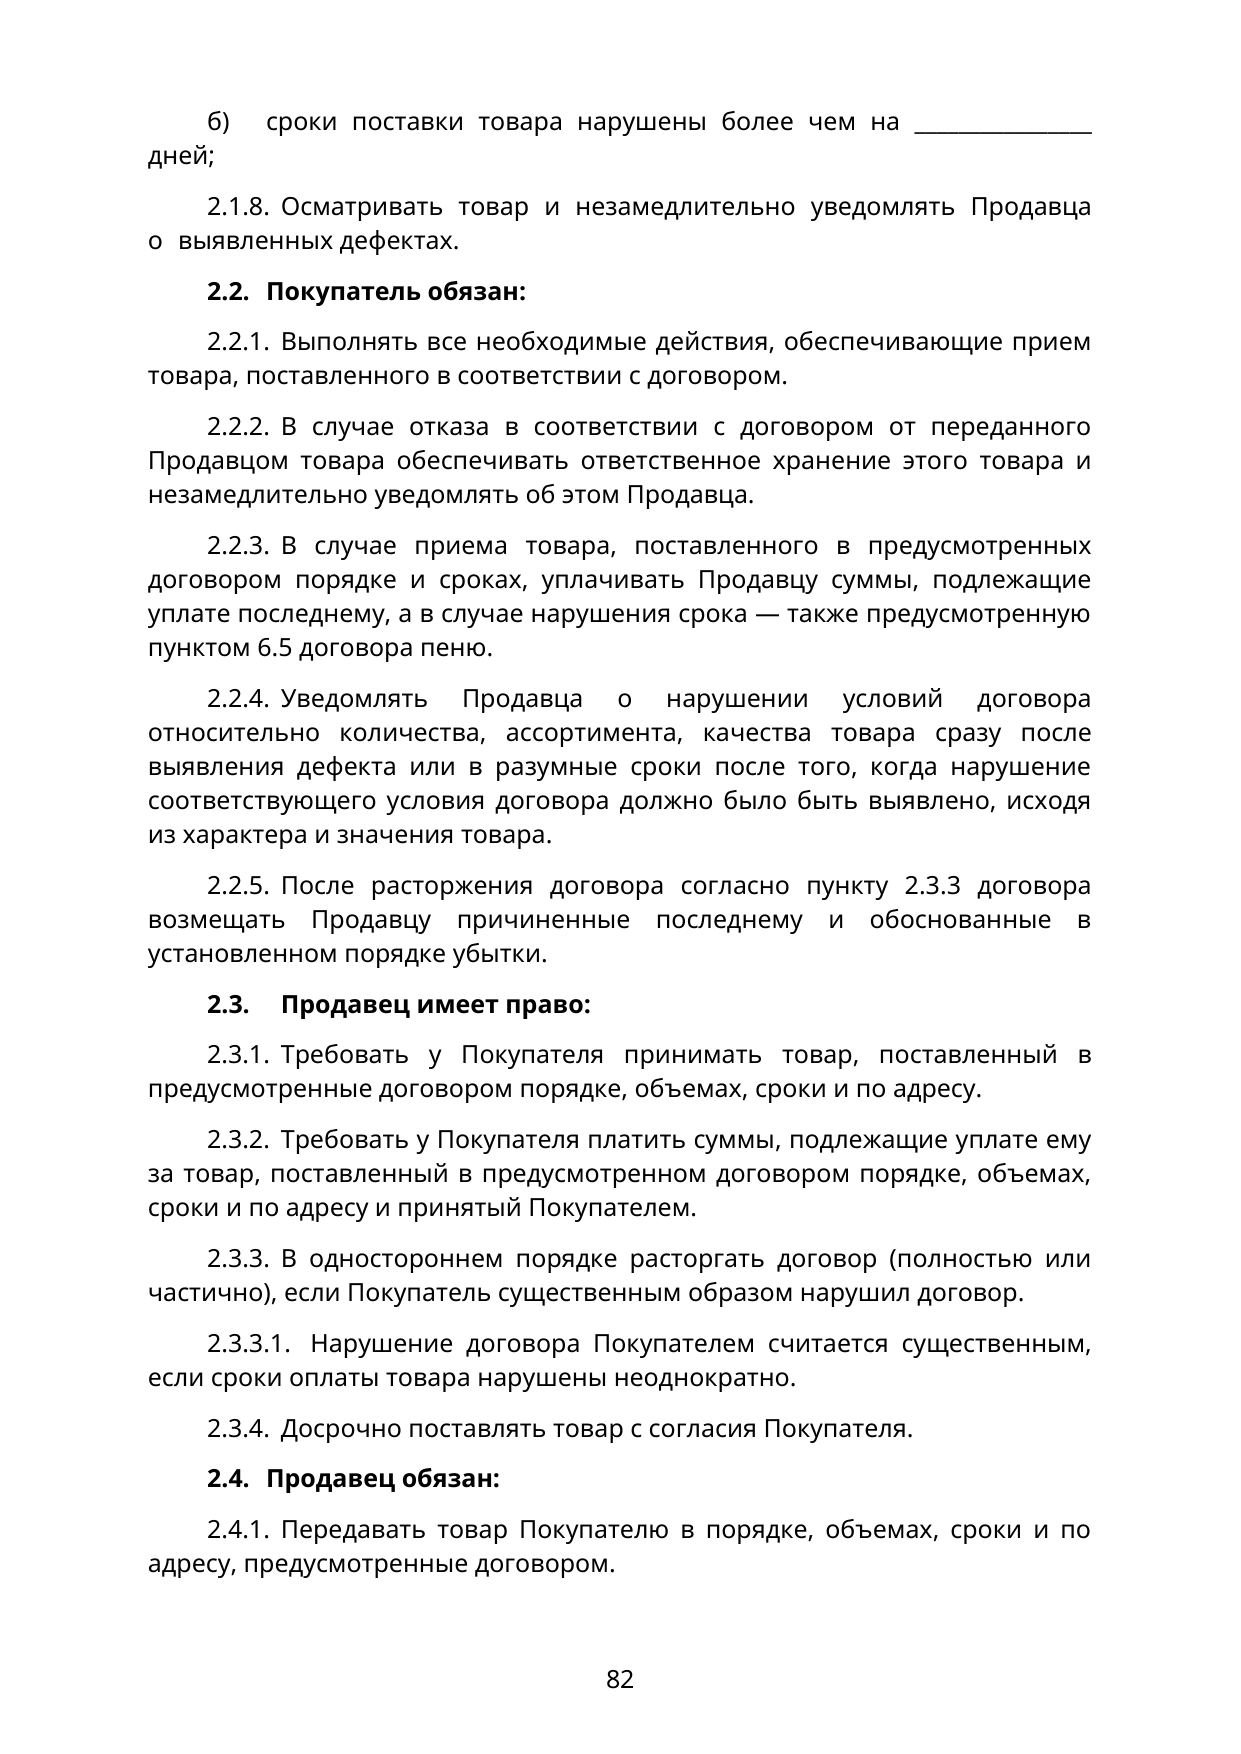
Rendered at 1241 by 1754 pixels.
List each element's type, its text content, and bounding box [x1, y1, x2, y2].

text 2.2.4. Уведомлять Продавца о нарушении условий договора относительно количества, ассортимента, качества товара сразу после выявления дефекта или в разумные сроки после того, когда нарушение соответствующего условия договора должно было быть выявлено, исходя из характера и значения товара. [148, 681, 1092, 851]
text 2.3.4. Досрочно поставлять товар с согласия Покупателя. [148, 1410, 1092, 1444]
text 2.3.3.1. Нарушение договора Покупателем считается существенным, если сроки оплаты товара нарушены неоднократно. [148, 1326, 1092, 1394]
text 2.2.3. В случае приема товара, поставленного в предусмотренных договором порядке и сроках, уплачивать Продавцу суммы, подлежащие уплате последнему, а в случае нарушения срока — также предусмотренную пунктом 6.5 договора пеню. [148, 528, 1092, 664]
text 2.3.1. Требовать у Покупателя принимать товар, поставленный в предусмотренные договором порядке, объемах, сроки и по адресу. [148, 1037, 1092, 1105]
text 2.4.1. Передавать товар Покупателю в порядке, объемах, сроки и по адресу, предусмотренные договором. [148, 1512, 1092, 1580]
text 2.1.8. Осматривать товар и незамедлительно уведомлять Продавца о выявленных дефектах. [148, 188, 1092, 257]
text 2.2.5. После расторжения договора согласно пункту 2.3.3 договора возмещать Продавцу причиненные последнему и обоснованные в установленном порядке убытки. [148, 867, 1092, 970]
text 2.3. Продавец имеет право: [148, 986, 1092, 1020]
text 2.2.2. В случае отказа в соответствии с договором от переданного Продавцом товара обеспечивать ответственное хранение этого товара и незамедлительно уведомлять об этом Продавца. [148, 409, 1092, 511]
text б) сроки поставки товара нарушены более чем на ________________ дней; [148, 103, 1092, 172]
text 2.3.3. В одностороннем порядке расторгать договор (полностью или частично), если Покупатель существенным образом нарушил договор. [148, 1241, 1092, 1309]
text 2.2.1. Выполнять все необходимые действия, обеспечивающие прием товара, поставленного в соответствии с договором. [148, 324, 1092, 392]
text 2.3.2. Требовать у Покупателя платить суммы, подлежащие уплате ему за товар, поставленный в предусмотренном договором порядке, объемах, сроки и по адресу и принятый Покупателем. [148, 1122, 1092, 1224]
text 2.4. Продавец обязан: [148, 1461, 1092, 1495]
text 2.2. Покупатель обязан: [148, 273, 1092, 307]
